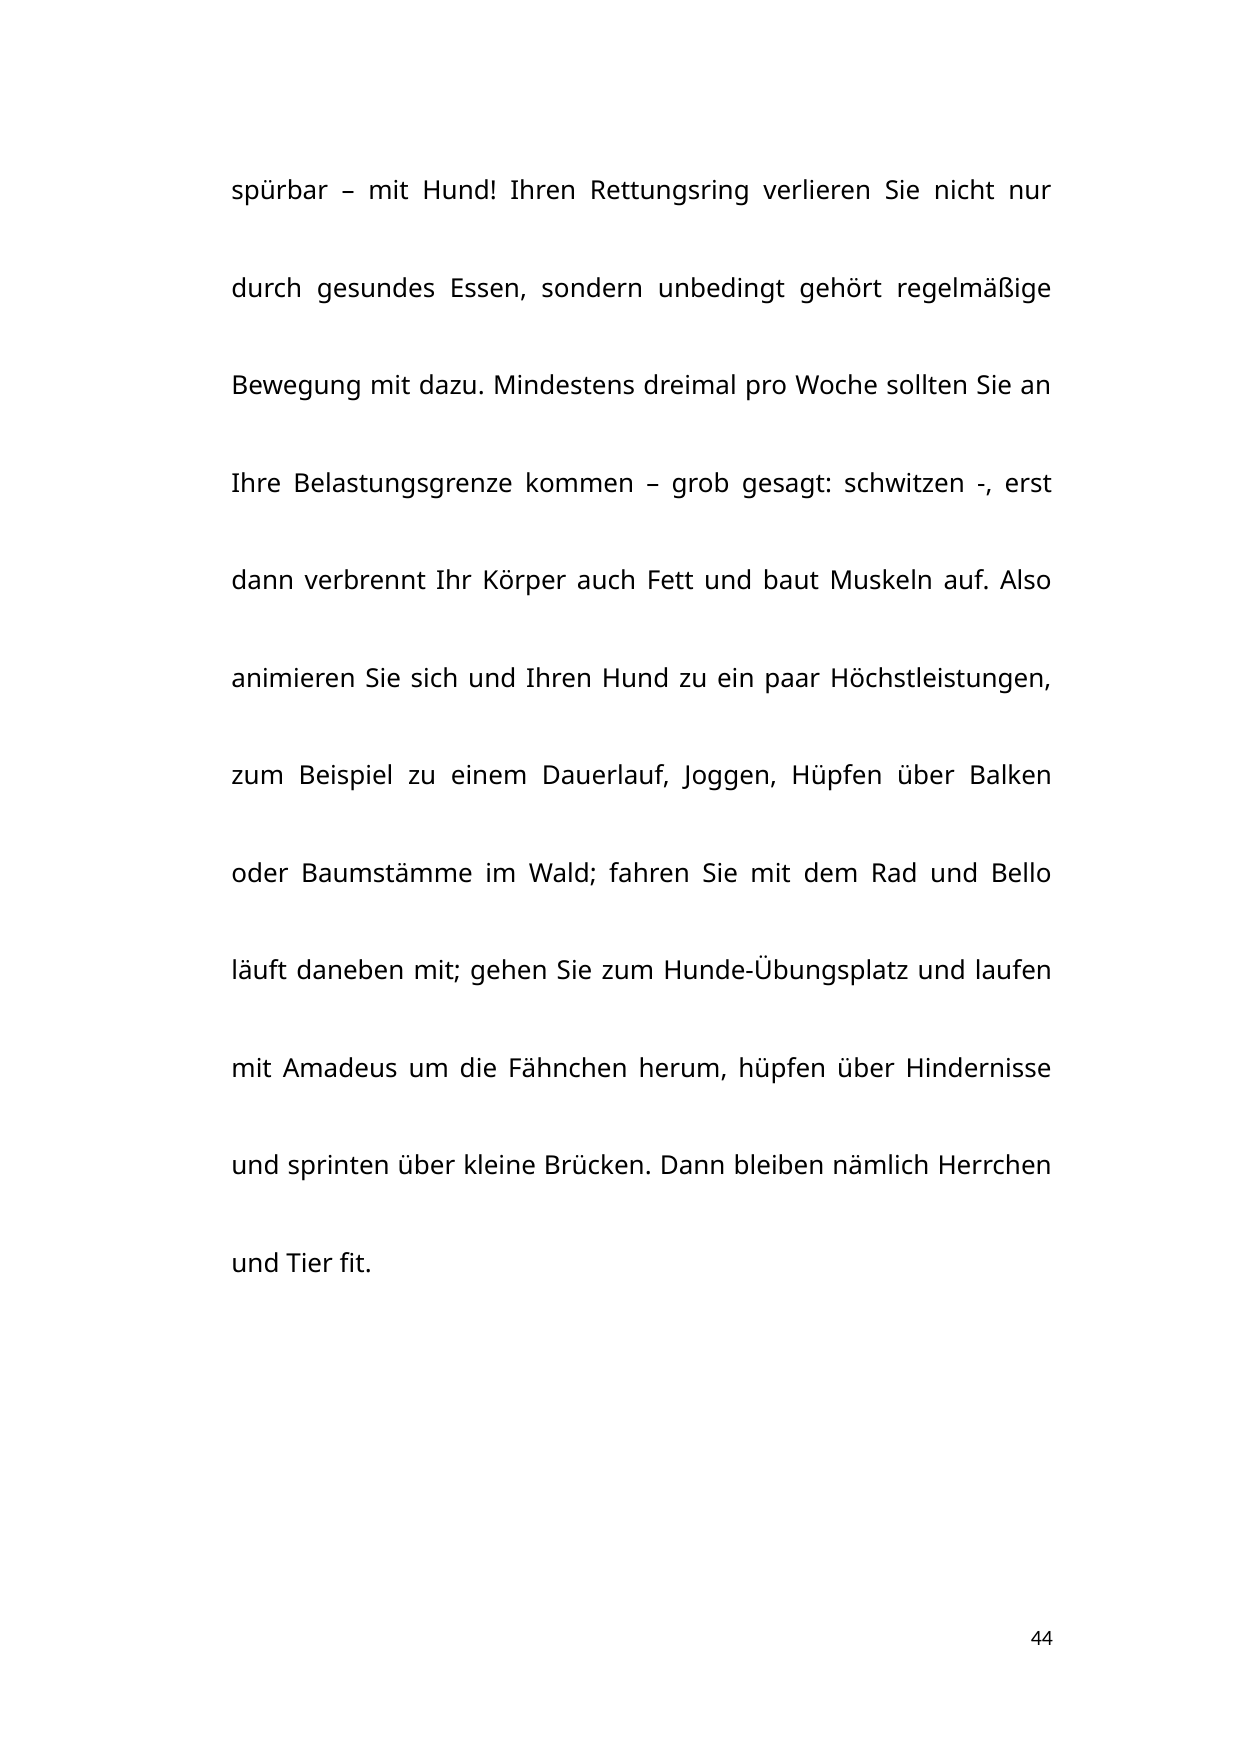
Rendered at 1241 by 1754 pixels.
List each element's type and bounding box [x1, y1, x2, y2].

text [231, 157, 1053, 1294]
